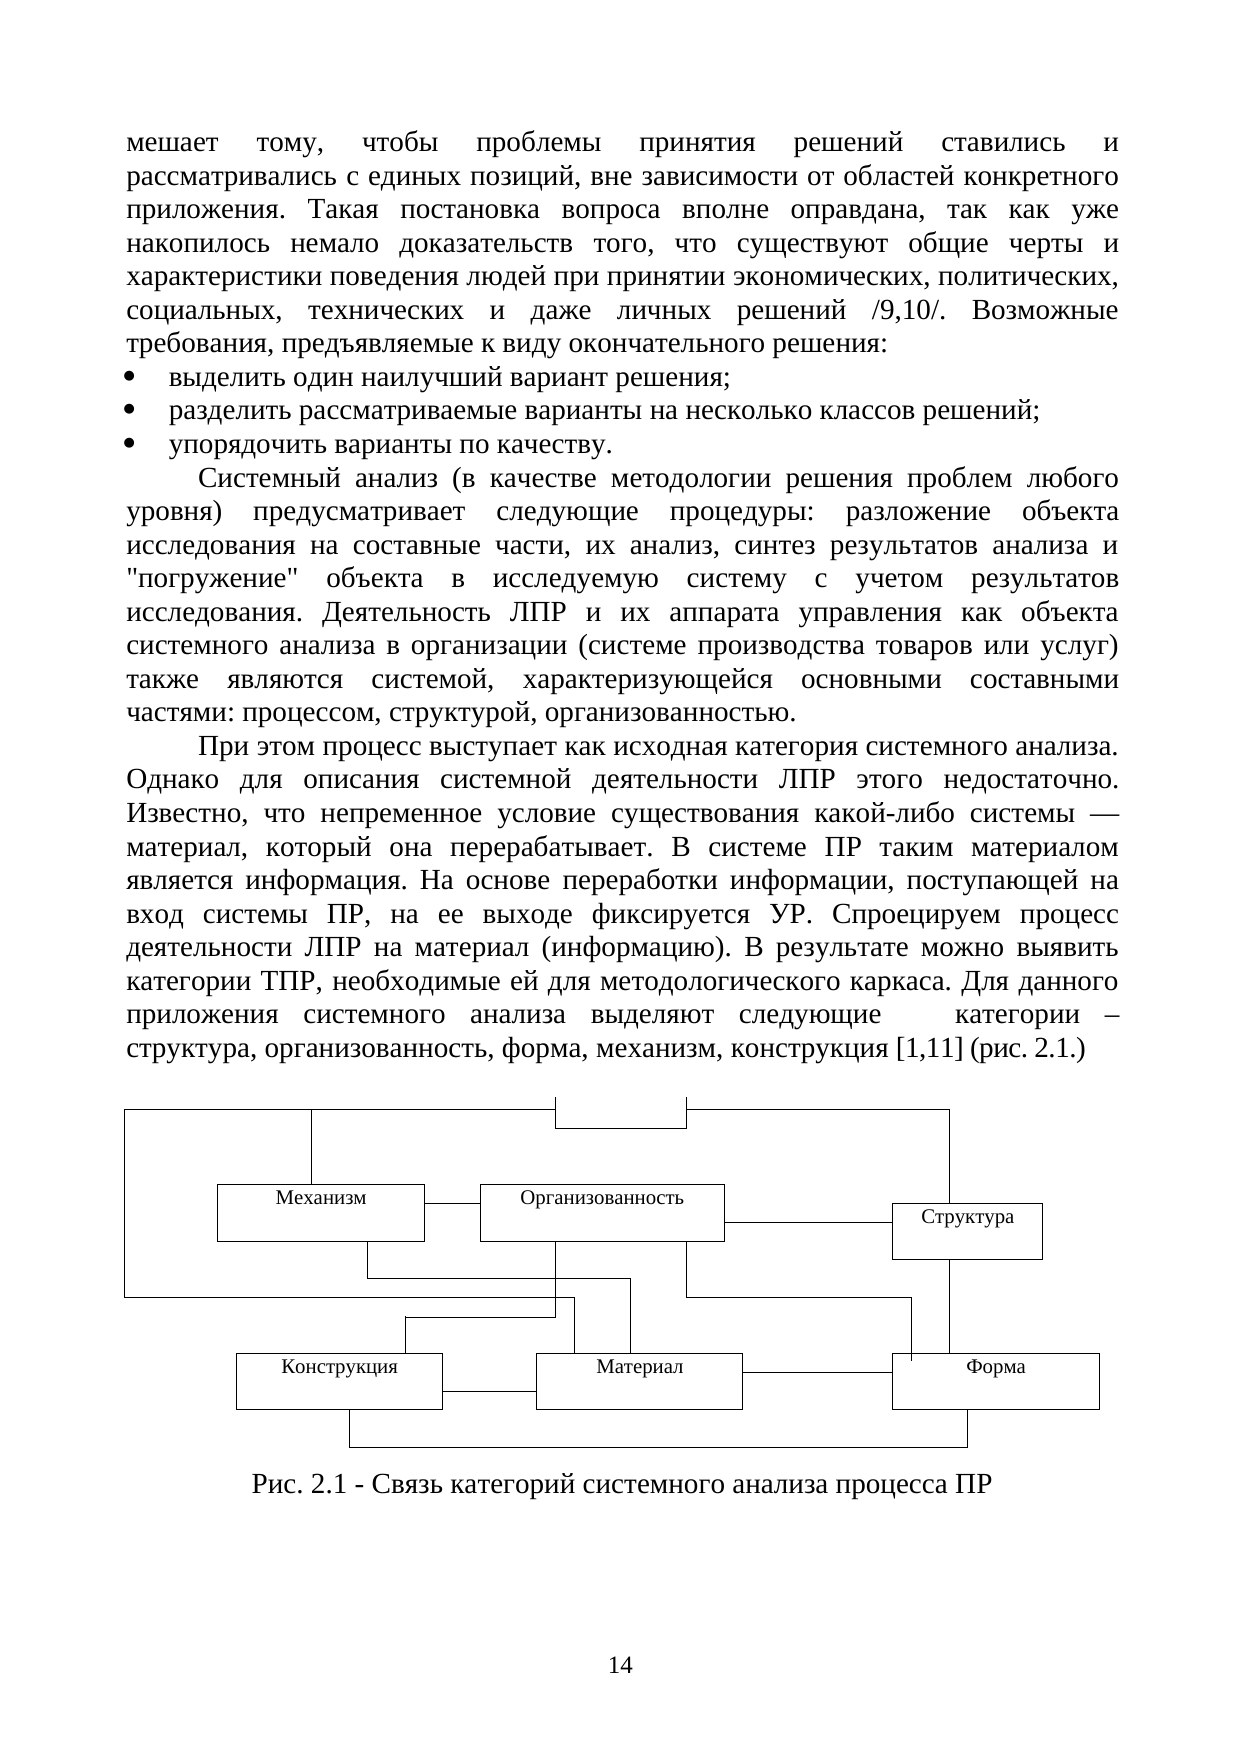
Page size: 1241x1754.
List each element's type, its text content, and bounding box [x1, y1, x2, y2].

list выделить один наилучший вариант решения; [124, 359, 1120, 392]
list упорядочить варианты по качеству. [124, 426, 1120, 460]
list разделить рассматриваемые варианты на несколько классов решений; [124, 392, 1120, 426]
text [126, 124, 1120, 359]
text Рис. 2.1 - Связь категорий системного анализа процесса ПР [124, 1466, 1120, 1499]
text Системный анализ (в качестве методологии решения проблем любого уровня) предусматривает следующие процедуры: разложение объекта исследования на составные части, их анализ, синтез результатов анализа и "погружение" объекта в исследуемую систему с учетом результатов исследования. Деятельность ЛПР и их аппарата управления как объекта системного анализа в организации (системе производства товаров или услуг) также являются системой, характеризующейся основными составными частями: процессом, структурой, организованностью. [126, 460, 1120, 728]
text При этом процесс выступает как исходная категория системного анализа. Однако для описания системной деятельности ЛПР этого недостаточно. Известно, что непременное условие существования какой-либо системы — материал, который она перерабатывает. В системе ПР таким материалом является информация. На основе переработки информации, поступающей на вход системы ПР, на ее выходе фиксируется УР. Спроецируем процесс деятельности ЛПР на материал (информацию). В результате можно выявить категории ТПР, необходимые ей для методологического каркаса. Для данного приложения системного анализа выделяют следующие категории – структура, организованность, форма, механизм, конструкция [1,11] (рис. 2.1.) [126, 728, 1120, 1063]
